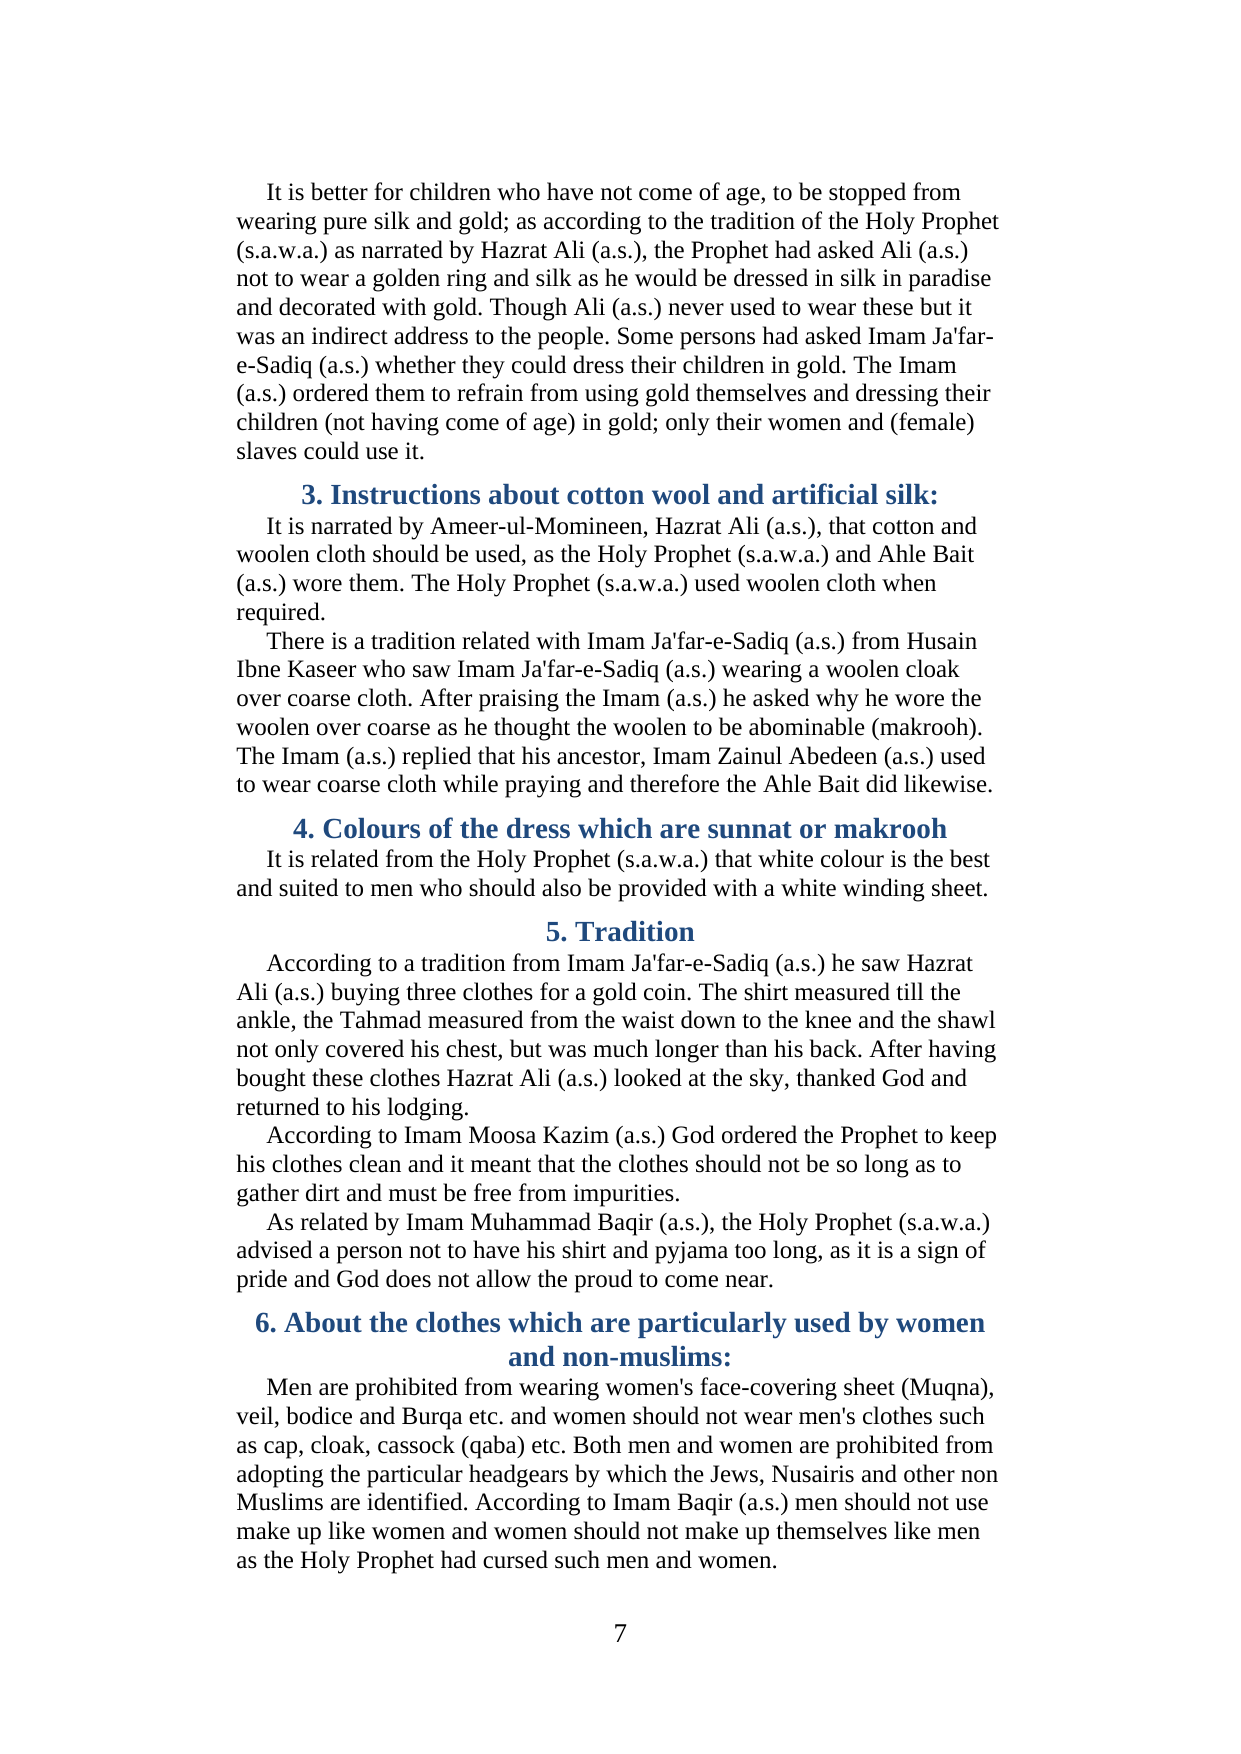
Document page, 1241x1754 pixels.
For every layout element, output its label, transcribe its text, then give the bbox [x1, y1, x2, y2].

text As related by Imam Muhammad Baqir (a.s.), the Holy Prophet (s.a.w.a.) advised a person not to have his shirt and pyjama too long, as it is a sign of pride and God does not allow the proud to come near. [236, 1207, 1004, 1293]
subtitle 3. Instructions about cotton wool and artificial silk: [236, 477, 1004, 511]
text There is a tradition related with Imam Ja'far-e-Sadiq (a.s.) from Husain Ibne Kaseer who saw Imam Ja'far-e-Sadiq (a.s.) wearing a woolen cloak over coarse cloth. After praising the Imam (a.s.) he asked why he wore the woolen over coarse as he thought the woolen to be abominable (makrooh). The Imam (a.s.) replied that his ancestor, Imam Zainul Abedeen (a.s.) used to wear coarse cloth while praying and therefore the Ahle Bait did likewise. [236, 626, 1004, 798]
text It is related from the Holy Prophet (s.a.w.a.) that white colour is the best and suited to men who should also be provided with a white winding sheet. [236, 844, 1004, 902]
text Men are prohibited from wearing women's face-covering sheet (Muqna), veil, bodice and Burqa etc. and women should not wear men's clothes such as cap, cloak, cassock (qaba) etc. Both men and women are prohibited from adopting the particular headgears by which the Jews, Nusairis and other non Muslims are identified. According to Imam Baqir (a.s.) men should not use make up like women and women should not make up themselves like men as the Holy Prophet had cursed such men and women. [236, 1372, 1004, 1574]
subtitle 4. Colours of the dress which are sunnat or makrooh [236, 811, 1004, 844]
subtitle 5. Tradition [236, 914, 1004, 948]
text It is better for children who have not come of age, to be stopped from wearing pure silk and gold; as according to the tradition of the Holy Prophet (s.a.w.a.) as narrated by Hazrat Ali (a.s.), the Prophet had asked Ali (a.s.) not to wear a golden ring and silk as he would be dressed in silk in paradise and decorated with gold. Though Ali (a.s.) never used to wear these but it was an indirect address to the people. Some persons had asked Imam Ja'far-e-Sadiq (a.s.) whether they could dress their children in gold. The Imam (a.s.) ordered them to refrain from using gold themselves and dressing their children (not having come of age) in gold; only their women and (female) slaves could use it. [236, 177, 1004, 465]
text It is narrated by Ameer-ul-Momineen, Hazrat Ali (a.s.), that cotton and woolen cloth should be used, as the Holy Prophet (s.a.w.a.) and Ahle Bait (a.s.) wore them. The Holy Prophet (s.a.w.a.) used woolen cloth when required. [236, 511, 1004, 626]
text According to Imam Moosa Kazim (a.s.) God ordered the Prophet to keep his clothes clean and it meant that the clothes should not be so long as to gather dirt and must be free from impurities. [236, 1120, 1004, 1207]
subtitle 6. About the clothes which are particularly used by women and non-muslims: [236, 1305, 1004, 1372]
text According to a tradition from Imam Ja'far-e-Sadiq (a.s.) he saw Hazrat Ali (a.s.) buying three clothes for a gold coin. The shirt measured till the ankle, the Tahmad measured from the waist down to the knee and the shawl not only covered his chest, but was much longer than his back. After having bought these clothes Hazrat Ali (a.s.) looked at the sky, thanked God and returned to his lodging. [236, 948, 1004, 1120]
